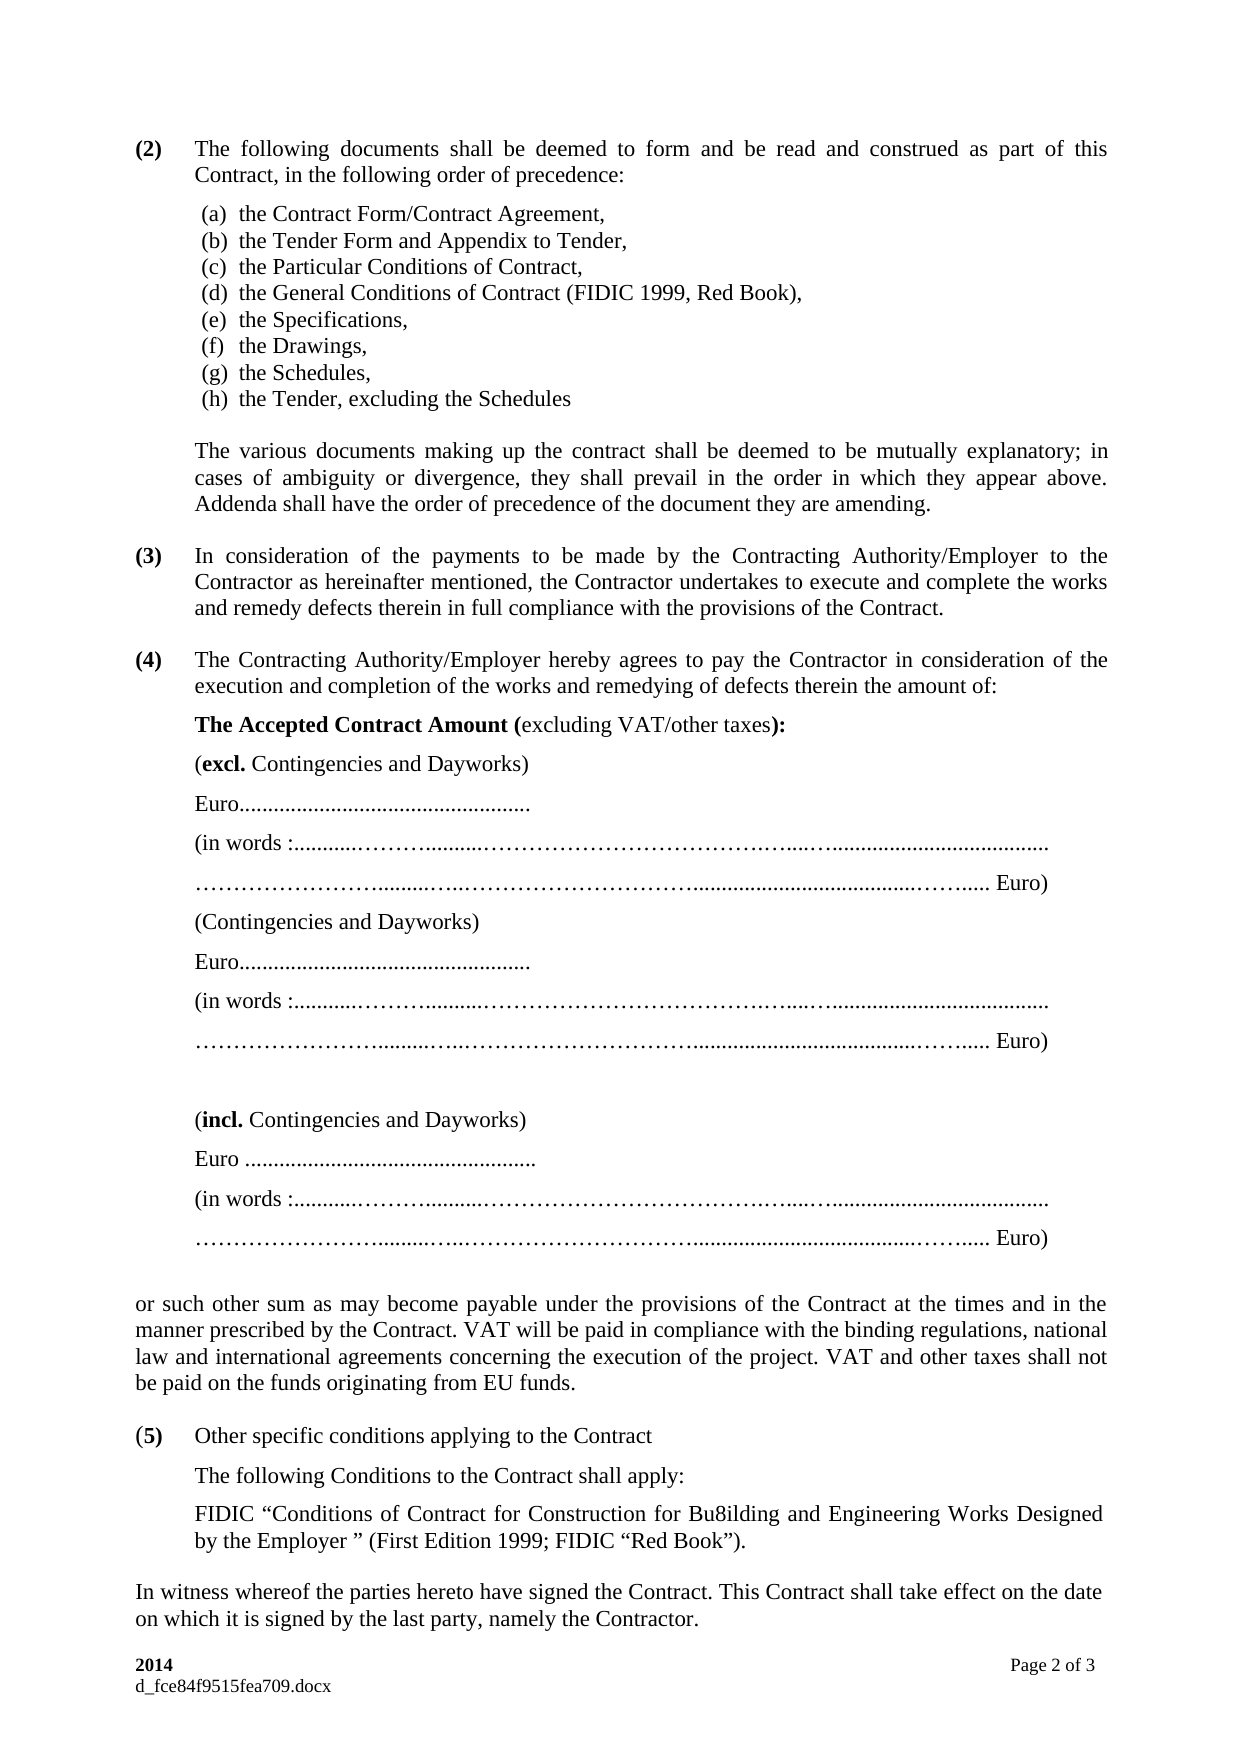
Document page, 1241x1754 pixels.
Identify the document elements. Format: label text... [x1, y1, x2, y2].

text (4) The Contracting Authority/Employer hereby agrees to pay the Contractor in consideration of the execution and completion of the works and remedying of defects therein the amount of: [135, 646, 1110, 698]
text (in words :...........………..........……………………………….…....…...................................... [194, 1185, 1164, 1211]
text …………………….........…..………………………….......................................……..... Euro) [194, 1027, 1164, 1053]
text …………………….........…..………………………….......................................……..... Euro) [194, 869, 1164, 895]
text (3) In consideration of the payments to be made by the Contracting Authority/Employer to the Contractor as hereinafter mentioned, the Contractor undertakes to execute and complete the works and remedy defects therein in full compliance with the provisions of the Contract. [135, 542, 1110, 621]
list the Contract Form/Contract Agreement, [201, 200, 1164, 227]
list the Tender, excluding the Schedules [201, 385, 1164, 411]
text or such other sum as may become payable under the provisions of the Contract at the times and in the manner prescribed by the Contract. VAT will be paid in compliance with the binding regulations, national law and international agreements concerning the execution of the project. VAT and other taxes shall not be paid on the funds originating from EU funds. [135, 1290, 1110, 1395]
list the Particular Conditions of Contract, [201, 253, 1164, 279]
text In witness whereof the parties hereto have signed the Contract. This Contract shall take effect on the date on which it is signed by the last party, namely the Contractor. [135, 1578, 1105, 1631]
text (excl. Contingencies and Dayworks) Euro................................................... [194, 750, 1164, 816]
text (Contingencies and Dayworks) Euro................................................... [194, 908, 1164, 974]
text The following Conditions to the Contract shall apply: [194, 1462, 1105, 1488]
text FIDIC “Conditions of Contract for Construction for Bu8ilding and Engineering Works Designed by the Employer ” (First Edition 1999; FIDIC “Red Book”). [194, 1501, 1105, 1553]
text (5) Other specific conditions applying to the Contract [135, 1420, 1110, 1449]
text (in words :...........………..........……………………………….…....…...................................... [194, 987, 1164, 1014]
list the Drawings, [201, 332, 1164, 358]
text The various documents making up the contract shall be deemed to be mutually explanatory; in cases of ambiguity or divergence, they shall prevail in the order in which they appear above. Addenda shall have the order of precedence of the document they are amending. [194, 438, 1110, 517]
list the Schedules, [201, 358, 1164, 385]
list the General Conditions of Contract (FIDIC 1999, Red Book), [201, 279, 1164, 306]
text (incl. Contingencies and Dayworks) Euro ................................................... [194, 1066, 1164, 1172]
text (2) The following documents shall be deemed to form and be read and construed as part of this Contract, in the following order of precedence: [135, 135, 1110, 188]
list the Tender Form and Appendix to Tender, [201, 227, 1164, 253]
text …………………….........…..………………………….......................................……..... Euro) [194, 1224, 1164, 1251]
list the Specifications, [201, 306, 1164, 332]
text The Accepted Contract Amount (excluding VAT/other taxes): [194, 711, 1164, 737]
text (in words :...........………..........……………………………….…....…...................................... [194, 829, 1164, 856]
